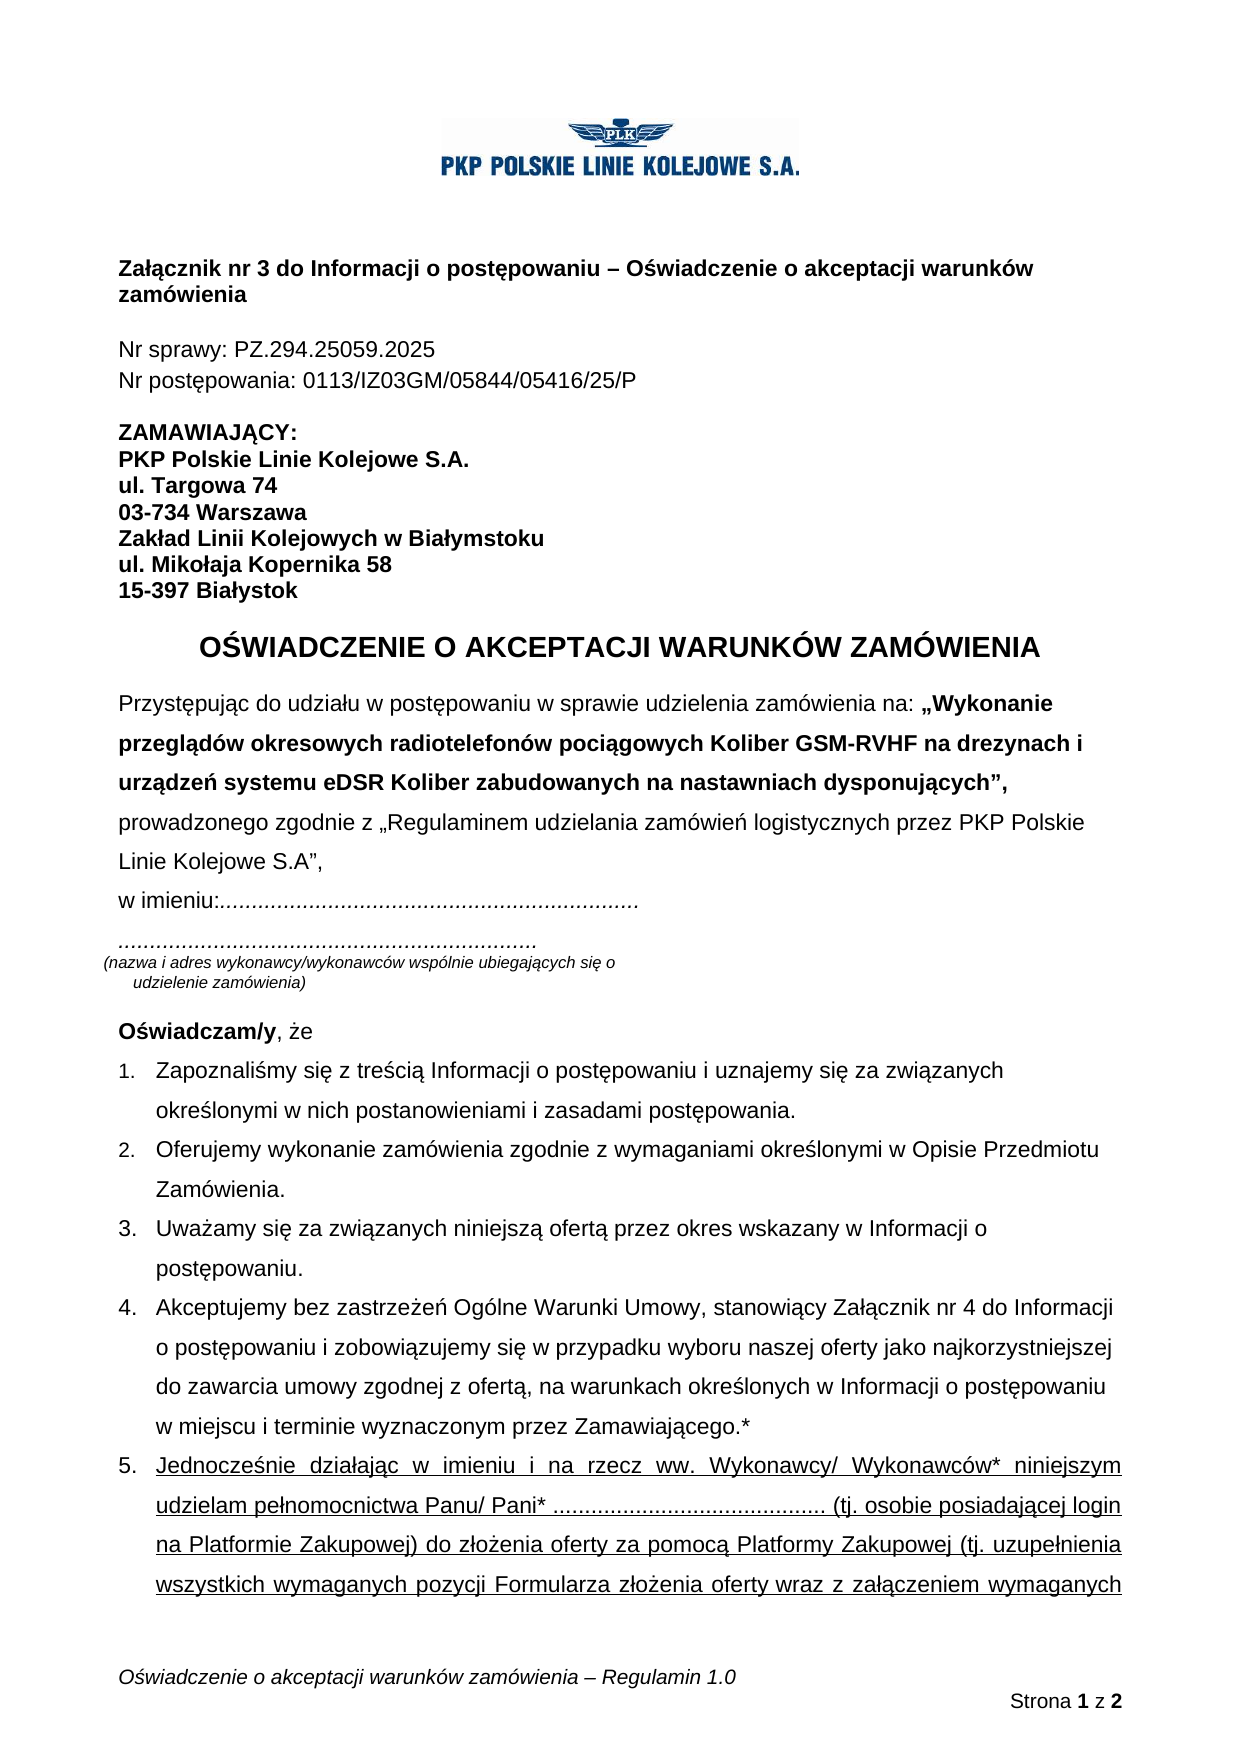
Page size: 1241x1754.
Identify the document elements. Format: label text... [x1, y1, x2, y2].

text w imieniu:.................................................................. [118, 887, 1122, 914]
list Oferujemy wykonanie zamówienia zgodnie z wymaganiami określonymi w Opisie Przedmiotu Zamówienia. [118, 1136, 1122, 1202]
text Przystępując do udziału w postępowaniu w sprawie udzielenia zamówienia na: „Wykonanie przeglądów okresowych radiotelefonów pociągowych Koliber GSM-RVHF na drezynach i urządzeń systemu eDSR Koliber zabudowanych na nastawniach dysponujących”, prowadzonego zgodnie z „Regulaminem udzielania zamówień logistycznych przez PKP Polskie Linie Kolejowe S.A”, [118, 690, 1122, 874]
text ul. Mikołaja Kopernika 58 [118, 551, 1122, 577]
text ul. Targowa 74 [118, 472, 1122, 498]
text Nr sprawy: PZ.294.25059.2025 [118, 336, 1122, 363]
text .................................................................. [118, 927, 1122, 953]
picture [441, 118, 799, 176]
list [118, 1452, 1122, 1597]
text Nr postępowania: 0113/IZ03GM/05844/05416/25/P [118, 367, 1122, 393]
text Oświadczam/y, że [118, 1018, 1122, 1044]
text PKP Polskie Linie Kolejowe S.A. [118, 446, 1122, 472]
list Akceptujemy bez zastrzeżeń Ogólne Warunki Umowy, stanowiący Załącznik nr 4 do Informacji o postępowaniu i zobowiązujemy się w przypadku wyboru naszej oferty jako najkorzystniejszej do zawarcia umowy zgodnej z ofertą, na warunkach określonych w Informacji o postępowaniu w miejscu i terminie wyznaczonym przez Zamawiającego.* [118, 1294, 1122, 1439]
list Zapoznaliśmy się z treścią Informacji o postępowaniu i uznajemy się za związanych określonymi w nich postanowieniami i zasadami postępowania. [118, 1057, 1122, 1123]
text OŚWIADCZENIE O AKCEPTACJI WARUNKÓW ZAMÓWIENIA [118, 630, 1122, 664]
list Uważamy się za związanych niniejszą ofertą przez okres wskazany w Informacji o postępowaniu. [118, 1215, 1122, 1281]
text ZAMAWIAJĄCY: [118, 419, 1122, 446]
text 15-397 Białystok [118, 577, 1122, 604]
text 03-734 Warszawa [118, 498, 1122, 525]
text (nazwa i adres wykonawcy/wykonawców wspólnie ubiegających się o udzielenie zamówienia) [103, 953, 650, 992]
text Załącznik nr 3 do Informacji o postępowaniu – Oświadczenie o akceptacji warunków zamówienia [118, 255, 1122, 308]
text Zakład Linii Kolejowych w Białymstoku [118, 525, 1122, 551]
